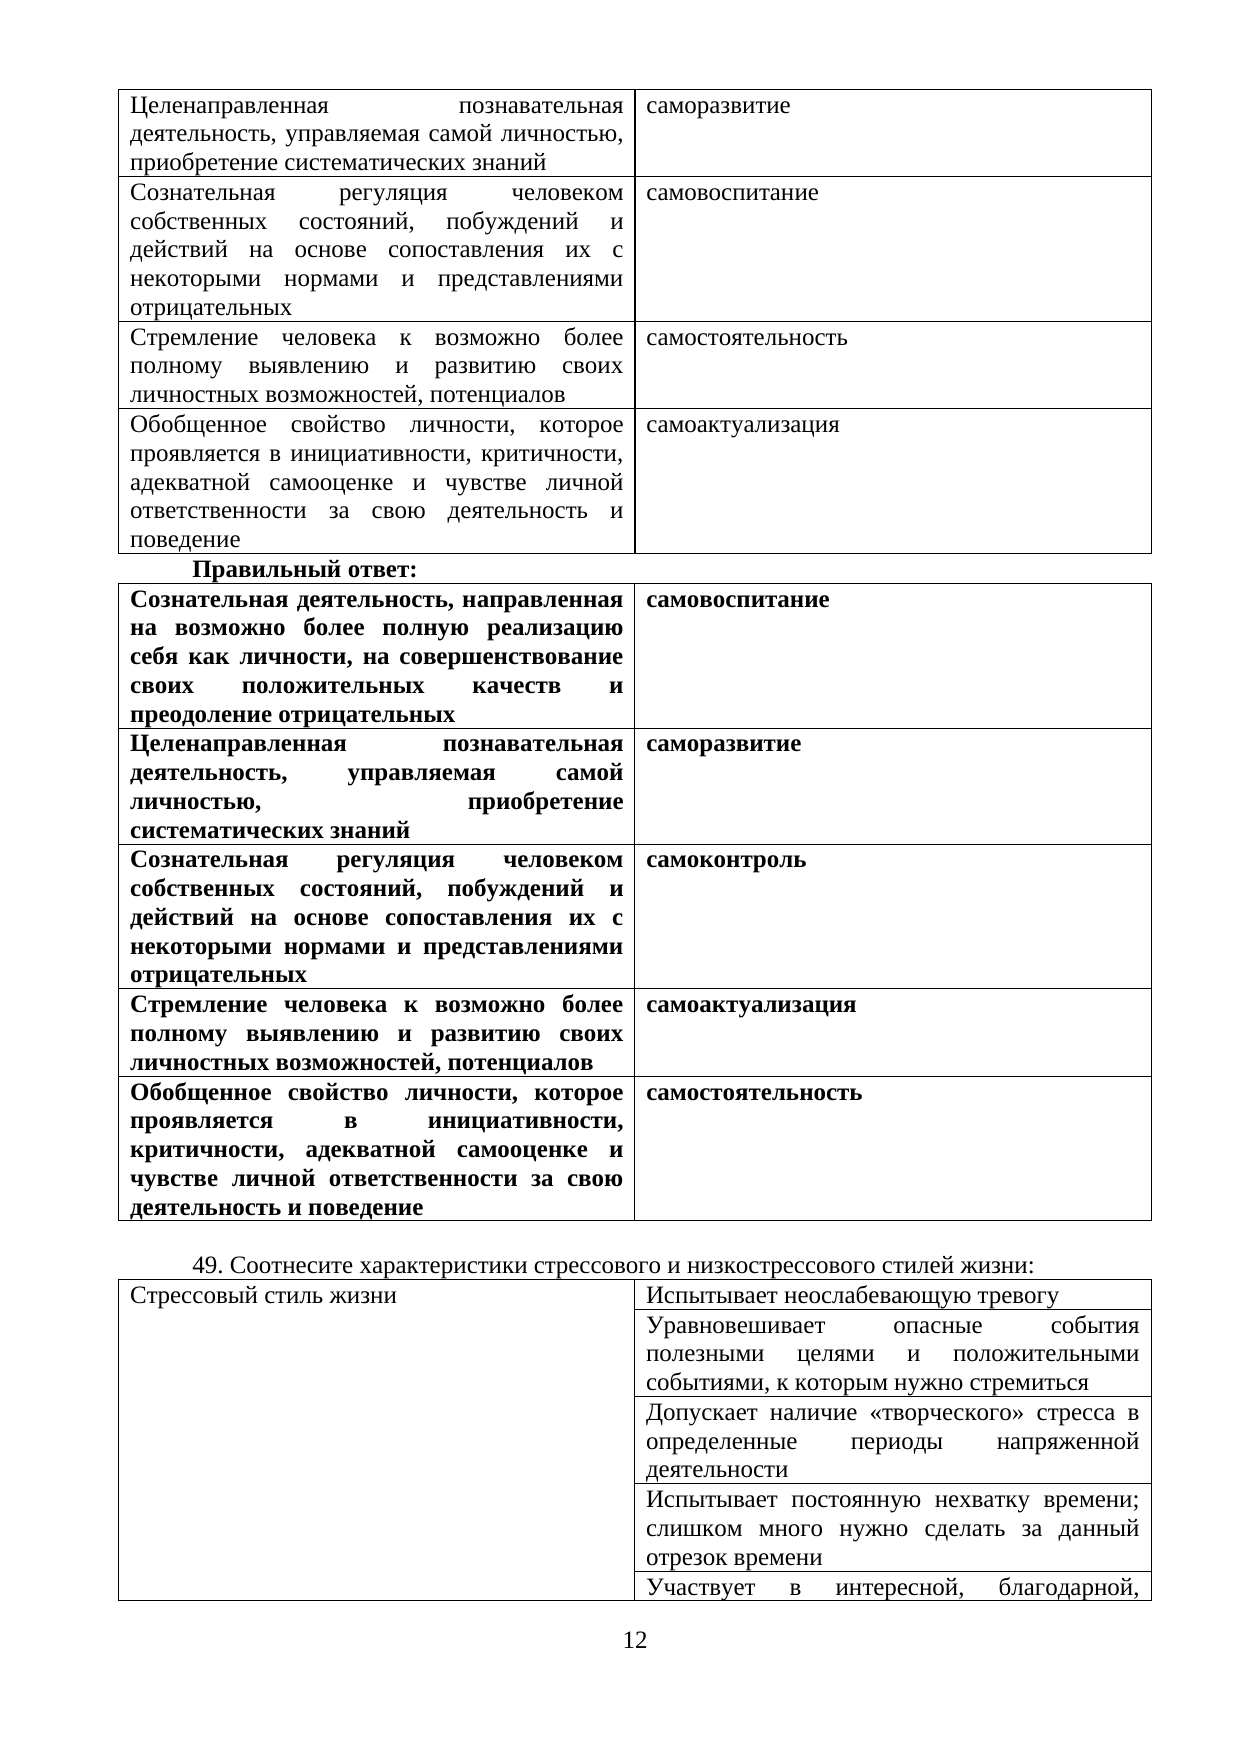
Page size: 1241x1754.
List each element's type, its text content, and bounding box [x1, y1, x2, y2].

text Правильный ответ: [118, 554, 1152, 583]
table_cell Обобщенное свойство личности, которое проявляется в инициативности, критичности, адекватной самооценке и чувстве личной ответственности за свою деятельность и поведение [119, 1077, 634, 1220]
table_cell саморазвитие [635, 729, 1151, 843]
text 49. Соотнесите характеристики стрессового и низкострессового стилей жизни: [118, 1250, 1152, 1279]
table_header самовоспитание [635, 584, 1151, 727]
table_cell Обобщенное свойство личности, которое проявляется в инициативности, критичности, адекватной самооценке и чувстве личной ответственности за свою деятельность и поведение [119, 409, 634, 553]
table_cell Стремление человека к возможно более полному выявлению и развитию своих личностных возможностей, потенциалов [119, 989, 634, 1076]
table_header Испытывает неослабевающую тревогу [635, 1280, 1151, 1309]
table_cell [635, 1572, 1151, 1600]
table_cell самоконтроль [635, 845, 1151, 988]
table_cell Целенаправленная познавательная деятельность, управляемая самой личностью, приобретение систематических знаний [119, 729, 634, 843]
table_cell самостоятельность [636, 322, 1151, 408]
table_cell Сознательная регуляция человеком собственных состояний, побуждений и действий на основе сопоставления их с некоторыми нормами и представлениями отрицательных [119, 177, 634, 321]
table_cell Уравновешивает опасные события полезными целями и положительными событиями, к которым нужно стремиться [635, 1310, 1151, 1396]
table_cell Целенаправленная познавательная деятельность, управляемая самой личностью, приобретение систематических знаний [119, 90, 634, 176]
table_cell Испытывает постоянную нехватку времени; слишком много нужно сделать за данный отрезок времени [635, 1484, 1151, 1571]
table_cell самоактуализация [635, 989, 1151, 1076]
table_cell Стремление человека к возможно более полному выявлению и развитию своих личностных возможностей, потенциалов [119, 322, 634, 408]
table_header Сознательная деятельность, направленная на возможно более полную реализацию себя как личности, на совершенствование своих положительных качеств и преодоление отрицательных [119, 584, 634, 727]
table_cell Сознательная регуляция человеком собственных состояний, побуждений и действий на основе сопоставления их с некоторыми нормами и представлениями отрицательных [119, 845, 634, 988]
table_cell Допускает наличие «творческого» стресса в определенные периоды напряженной деятельности [635, 1397, 1151, 1483]
table_cell самостоятельность [635, 1077, 1151, 1220]
table_cell самоактуализация [636, 409, 1151, 553]
table_cell самовоспитание [636, 177, 1151, 321]
table_header Стрессовый стиль жизни [119, 1280, 634, 1600]
table_cell саморазвитие [636, 90, 1151, 176]
